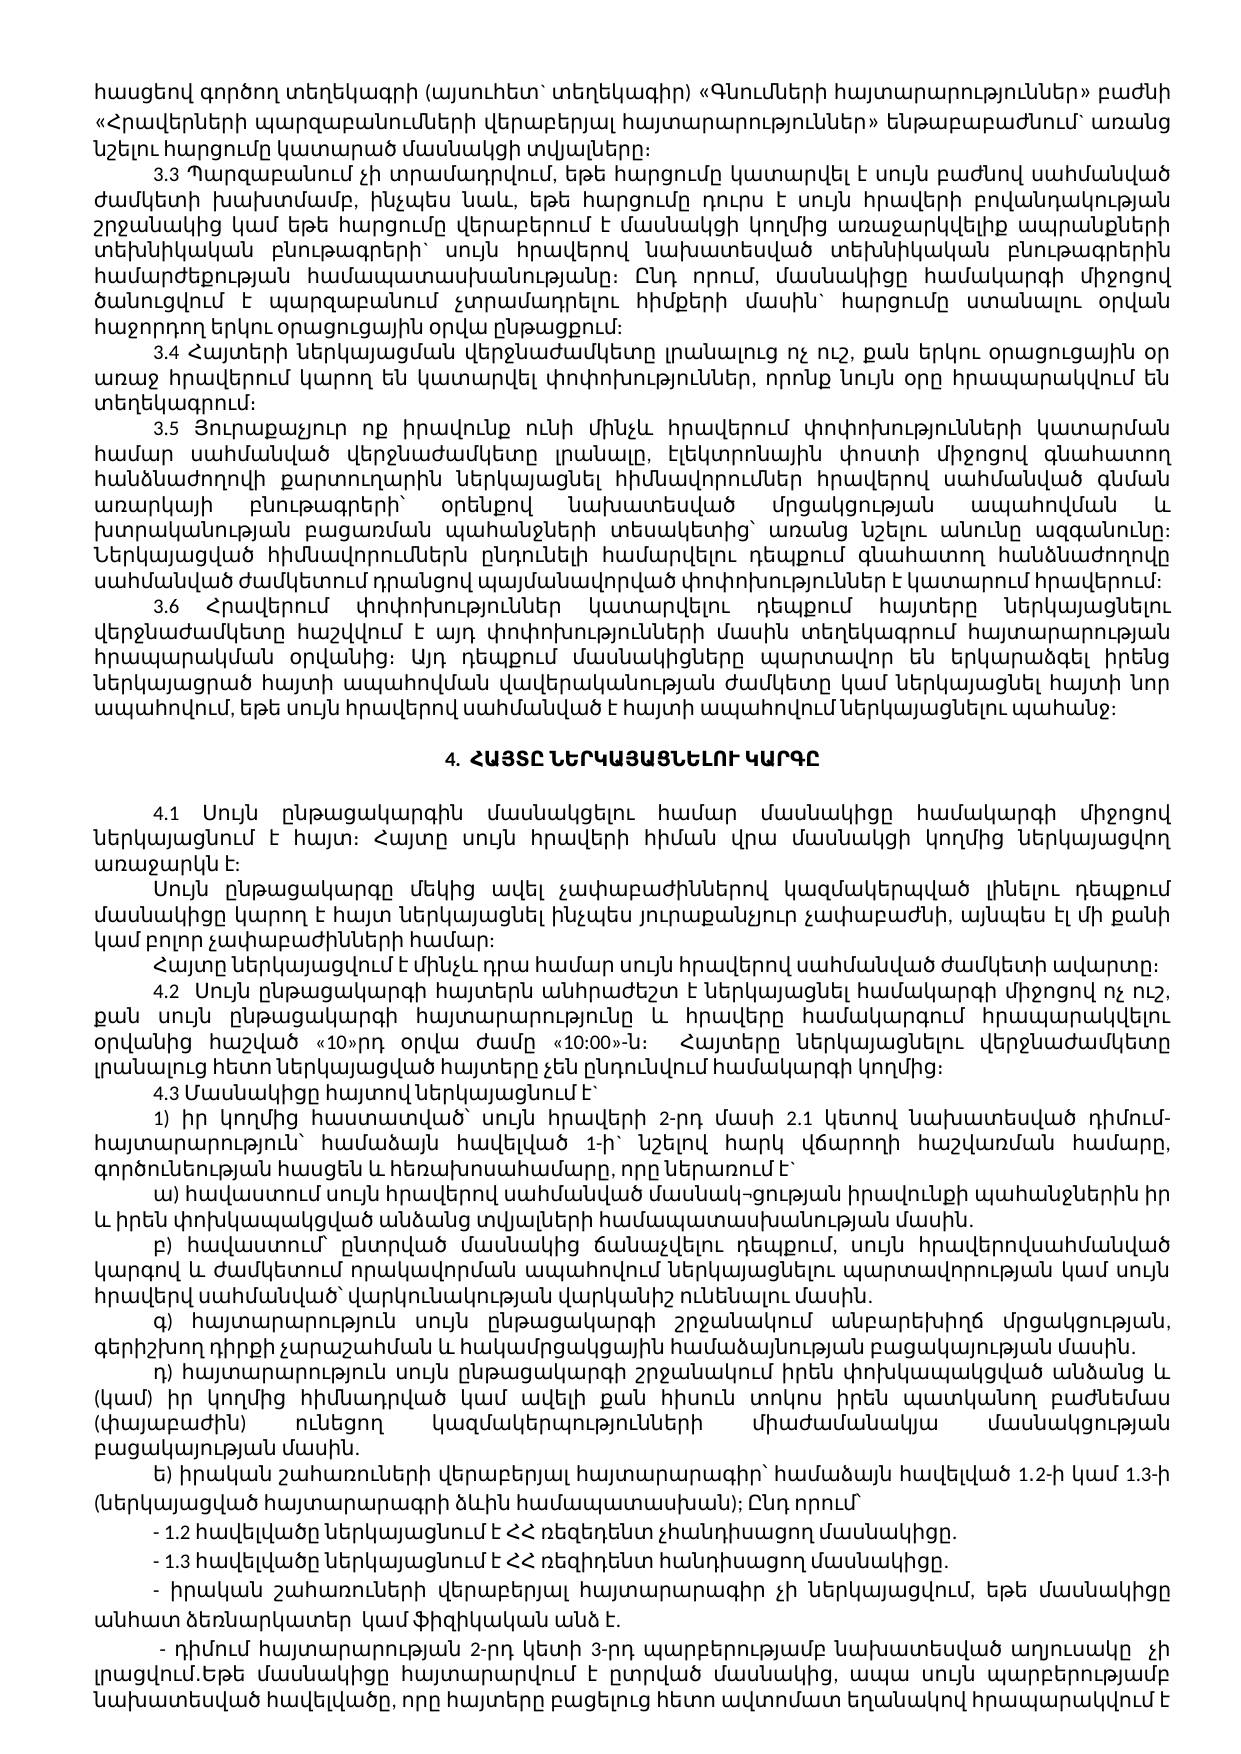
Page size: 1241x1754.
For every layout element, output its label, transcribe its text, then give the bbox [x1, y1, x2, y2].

text դ) հայտարարություն սույն ընթացակարգի շրջանակում իրեն փոխկապակցված անձանց և (կամ) իր կողմից հիմնադրված կամ ավելի քան հիսուն տոկոս իրեն պատկանող բաժնեմաս (փայաբաժին) ունեցող կազմակերպությունների միաժամանակյա մասնակցության բացակայության մասին. [94, 1359, 1171, 1461]
text գ) հայտարարություն սույն ընթացակարգի շրջանակում անբարեխիղճ մրցակցության, գերիշխող դիրքի չարաշահման և հակամրցակցային համաձայնության բացակայության մասին. [94, 1308, 1171, 1359]
text 4.3 Մասնակիցը հայտով ներկայացնում է` [94, 1080, 1171, 1105]
text 4.2 Սույն ընթացակարգի հայտերն անհրաժեշտ է ներկայացնել համակարգի միջոցով ոչ ուշ, քան սույն ընթացակարգի հայտարարությունը և հրավերը համակարգում հրապարակվելու օրվանից հաշված «10»րդ օրվա ժամը «10:00»-ն։ Հայտերը ներկայացնելու վերջնաժամկետը լրանալուց հետո ներկայացված հայտերը չեն ընդունվում համակարգի կողմից։ [94, 978, 1171, 1080]
text 3.6 Հրավերում փոփոխություններ կատարվելու դեպքում հայտերը ներկայացնելու վերջնաժամկետը հաշվվում է այդ փոփոխությունների մասին տեղեկագրում հայտարարության հրապարակման օրվանից։ Այդ դեպքում մասնակիցները պարտավոր են երկարաձգել իրենց ներկայացրած հայտի ապահովման վավերականության ժամկետը կամ ներկայացնել հայտի նոր ապահովում, եթե սույն հրավերով սահմանված է հայտի ապահովում ներկայացնելու պահանջ: [94, 593, 1171, 721]
text - 1.2 հավելվածը ներկայացնում է ՀՀ ռեզեդենտ չհանդիսացող մասնակիցը. [94, 1519, 1171, 1545]
text 1) իր կողմից հաստատված՝ սույն հրավերի 2-րդ մասի 2.1 կետով նախատեսված դիմում-հայտարարություն՝ համաձայն հավելված 1-ի` նշելով հարկ վճարողի հաշվառման համարը, գործունեության հասցեն և հեռախոսահամարը, որը ներառում է` [94, 1105, 1171, 1181]
text ե) իրական շահառուների վերաբերյալ հայտարարագիր՝ համաձայն հավելված 1․2-ի կամ 1.3-ի (ներկայացված հայտարարագրի ձևին համապատասխան); Ընդ որում՝ [94, 1461, 1171, 1516]
text ա) հավաստում սույն հրավերով սահմանված մասնակ¬ցության իրավունքի պահանջներին իր և իրեն փոխկապակցված անձանց տվյալների համապատասխանության մասին. [94, 1181, 1171, 1232]
text 4.1 Սույն ընթացակարգին մասնակցելու համար մասնակիցը համակարգի միջոցով ներկայացնում է հայտ։ Հայտը սույն հրավերի հիման վրա մասնակցի կողմից ներկայացվող առաջարկն է: [94, 800, 1171, 876]
text 3.3 Պարզաբանում չի տրամադրվում, եթե հարցումը կատարվել է սույն բաժնով սահմանված ժամկետի խախտմամբ, ինչպես նաև, եթե հարցումը դուրս է սույն հրավերի բովանդակության շրջանակից կամ եթե հարցումը վերաբերում է մասնակցի կողմից առաջարկվելիք ապրանքների տեխնիկական բնութագրերի` սույն հրավերով նախատեսված տեխնիկական բնութագրերին համարժեքության համապատասխանությանը։ Ընդ որում, մասնակիցը համակարգի միջոցով ծանուցվում է պարզաբանում չտրամադրելու հիմքերի մասին` հարցումը ստանալու օրվան հաջորդող երկու օրացուցային օրվա ընթացքում: [94, 161, 1171, 339]
text 3.4 Հայտերի ներկայացման վերջնաժամկետը լրանալուց ոչ ուշ, քան երկու օրացուցային օր առաջ հրավերում կարող են կատարվել փոփոխություններ, որոնք նույն օրը հրապարակվում են տեղեկագրում։ [94, 339, 1171, 416]
text Հայտը ներկայացվում է մինչև դրա համար սույն հրավերով սահմանված ժամկետի ավարտը։ [94, 953, 1171, 978]
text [94, 75, 1171, 161]
text - իրական շահառուների վերաբերյալ հայտարարագիր չի ներկայացվում, եթե մասնակիցը անհատ ձեռնարկատեր կամ ֆիզիկական անձ է. [94, 1578, 1171, 1632]
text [94, 1636, 1171, 1712]
text Սույն ընթացակարգը մեկից ավել չափաբաժիններով կազմակերպված լինելու դեպքում մասնակիցը կարող է հայտ ներկայացնել ինչպես յուրաքանչյուր չափաբաժնի, այնպես էլ մի քանի կամ բոլոր չափաբաժինների համար: [94, 876, 1171, 953]
text 3.5 Յուրաքաչյուր ոք իրավունք ունի մինչև հրավերում փոփոխությունների կատարման համար սահմանված վերջնաժամկետը լրանալը, էլեկտրոնային փոստի միջոցով գնահատող հանձնաժողովի քարտուղարին ներկայացնել հիմնավորումներ հրավերով սահմանված գնման առարկայի բնութագրերի՝ օրենքով նախատեսված մրցակցության ապահովման և խտրականության բացառման պահանջների տեսակետից՝ առանց նշելու անունը ազգանունը: Ներկայացված հիմնավորումներն ընդունելի համարվելու դեպքում գնահատող հանձնաժողովը սահմանված ժամկետում դրանցով պայմանավորված փոփոխություններ է կատարում հրավերում: [94, 416, 1171, 593]
text բ) հավաստում՝ ընտրված մասնակից ճանաչվելու դեպքում, սույն հրավերովսահմանված կարգով և ժամկետում որակավորման ապահովում ներկայացնելու պարտավորության կամ սույն հրավերվ սահմանված՝ վարկունակության վարկանիշ ունենալու մասին. [94, 1232, 1171, 1308]
text 4. ՀԱՅՏԸ ՆԵՐԿԱՅԱՑՆԵԼՈՒ ԿԱՐԳԸ [94, 746, 1171, 771]
text - 1.3 հավելվածը ներկայացնում է ՀՀ ռեզիդենտ հանդիսացող մասնակիցը. [94, 1548, 1171, 1574]
